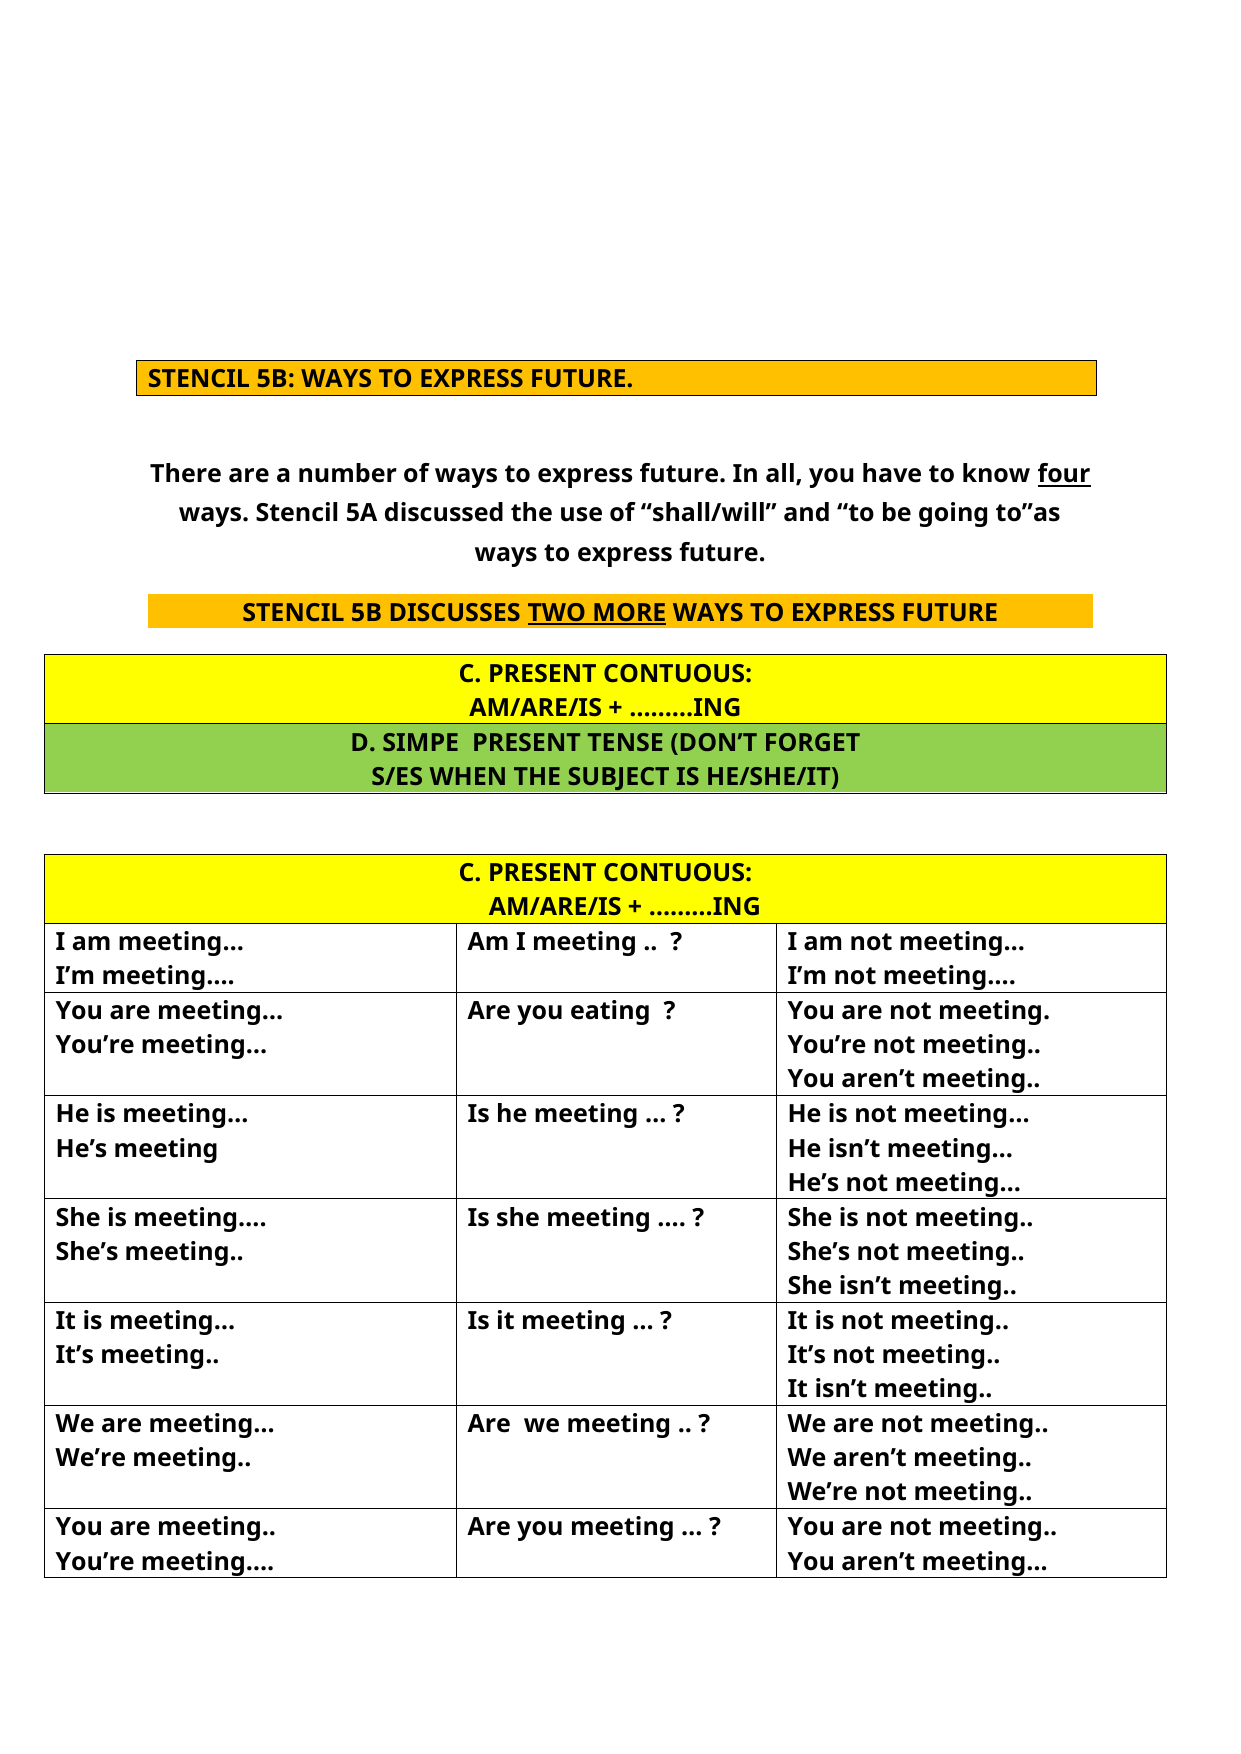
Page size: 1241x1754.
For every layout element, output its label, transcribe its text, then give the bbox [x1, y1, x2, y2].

table_cell I am meeting… I’m meeting…. [45, 924, 456, 992]
table_cell He is meeting… He’s meeting [45, 1096, 456, 1198]
table_cell I am not meeting… I’m not meeting…. [777, 924, 1166, 992]
table_cell She is meeting…. She’s meeting.. [45, 1199, 456, 1302]
table_cell You are meeting… You’re meeting… [45, 993, 456, 1095]
table_cell He is not meeting… He isn’t meeting… He’s not meeting… [777, 1096, 1166, 1198]
text STENCIL 5B DISCUSSES TWO MORE WAYS TO EXPRESS FUTURE [148, 594, 1093, 628]
table_cell Am I meeting .. ? [457, 924, 776, 992]
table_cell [45, 1509, 456, 1577]
table_cell Are we meeting .. ? [457, 1406, 776, 1508]
table_cell Is he meeting … ? [457, 1096, 776, 1198]
table_cell It is meeting… It’s meeting.. [45, 1303, 456, 1405]
table_cell She is not meeting.. She’s not meeting.. She isn’t meeting.. [777, 1199, 1166, 1302]
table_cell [777, 1509, 1166, 1577]
table_header C. PRESENT CONTUOUS: AM/ARE/IS + ………ING [45, 655, 1166, 723]
table_cell Are you meeting … ? [457, 1509, 776, 1577]
table_header C. PRESENT CONTUOUS: AM/ARE/IS + ………ING [45, 855, 1166, 923]
table_cell Is she meeting …. ? [457, 1199, 776, 1302]
table_cell It is not meeting.. It’s not meeting.. It isn’t meeting.. [777, 1303, 1166, 1405]
table_header STENCIL 5B: WAYS TO EXPRESS FUTURE. [137, 361, 1096, 395]
table_cell Is it meeting … ? [457, 1303, 776, 1405]
table_cell You are not meeting. You’re not meeting.. You aren’t meeting.. [777, 993, 1166, 1095]
table_cell D. SIMPE PRESENT TENSE (DON’T FORGET S/ES WHEN THE SUBJECT IS HE/SHE/IT) [45, 724, 1166, 792]
text There are a number of ways to express future. In all, you have to know four ways. Stencil 5A discussed the use of “shall/will” and “to be going to”as ways to express future. [148, 456, 1093, 568]
table_cell Are you eating ? [457, 993, 776, 1095]
table_cell We are meeting… We’re meeting.. [45, 1406, 456, 1508]
table_cell We are not meeting.. We aren’t meeting.. We’re not meeting.. [777, 1406, 1166, 1508]
